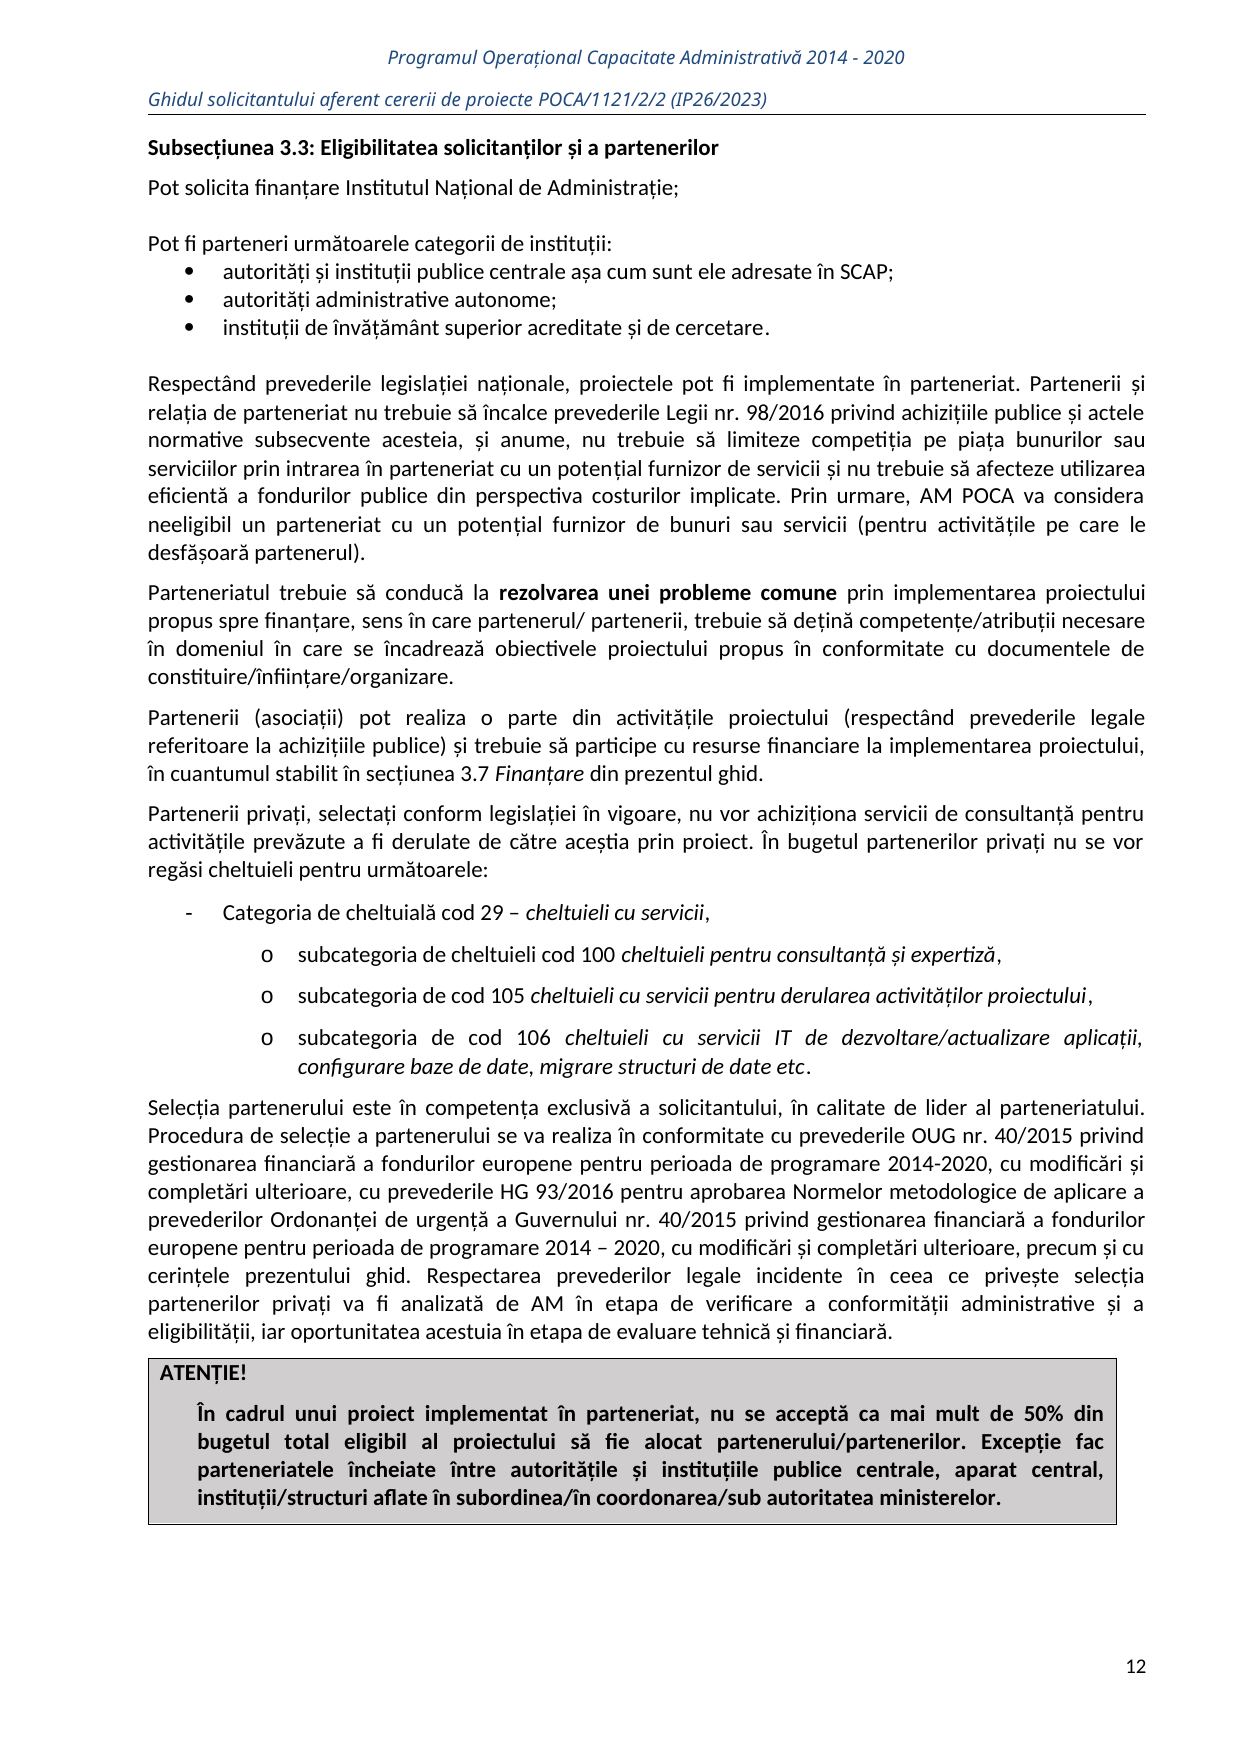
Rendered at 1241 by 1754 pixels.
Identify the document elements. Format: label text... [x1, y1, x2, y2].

list autorități administrative autonome; [185, 286, 1146, 313]
list subcategoria de cheltuieli cod 100 cheltuieli pentru consultanță și expertiză, [260, 940, 1146, 969]
text Pot solicita finanțare Institutul Național de Administrație; [148, 173, 1146, 201]
list subcategoria de cod 105 cheltuieli cu servicii pentru derularea activităților proiectului, [260, 981, 1146, 1011]
subtitle Subsecțiunea 3.3: Eligibilitatea solicitanților și a partenerilor [148, 133, 1146, 161]
list instituții de învățământ superior acreditate și de cercetare. [185, 313, 1146, 342]
text Selecția partenerului este în competenţa exclusivă a solicitantului, în calitate de lider al parteneriatului. Procedura de selecție a partenerului se va realiza în conformitate cu prevederile OUG nr. 40/2015 privind gestionarea financiară a fondurilor europene pentru perioada de programare 2014-2020, cu modificări și completări ulterioare, cu prevederile HG 93/2016 pentru aprobarea Normelor metodologice de aplicare a prevederilor Ordonanţei de urgenţă a Guvernului nr. 40/2015 privind gestionarea financiară a fondurilor europene pentru perioada de programare 2014 – 2020, cu modificări și completări ulterioare, precum și cu cerințele prezentului ghid. Respectarea prevederilor legale incidente în ceea ce privește selecția partenerilor privați va fi analizată de AM în etapa de verificare a conformității administrative și a eligibilității, iar oportunitatea acestuia în etapa de evaluare tehnică și financiară. [148, 1093, 1146, 1345]
text Respectând prevederile legislaţiei naţionale, proiectele pot fi implementate în parteneriat. Partenerii şi relaţia de parteneriat nu trebuie să încalce prevederile Legii nr. 98/2016 privind achizițiile publice și actele normative subsecvente acesteia, şi anume, nu trebuie să limiteze competiţia pe piaţa bunurilor sau serviciilor prin intrarea în parteneriat cu un potenţial furnizor de servicii şi nu trebuie să afecteze utilizarea eficientă a fondurilor publice din perspectiva costurilor implicate. Prin urmare, AM POCA va considera neeligibil un parteneriat cu un potenţial furnizor de bunuri sau servicii (pentru activităţile pe care le desfășoară partenerul). [148, 369, 1146, 566]
text Partenerii (asociații) pot realiza o parte din activităţile proiectului (respectând prevederile legale referitoare la achiziţiile publice) și trebuie să participe cu resurse financiare la implementarea proiectului, în cuantumul stabilit în secțiunea 3.7 Finanțare din prezentul ghid. [148, 703, 1146, 787]
list Categoria de cheltuială cod 29 – cheltuieli cu servicii, [185, 896, 1146, 927]
list autorități și instituții publice centrale așa cum sunt ele adresate în SCAP; [185, 257, 1146, 286]
table_header ATENȚIE! În cadrul unui proiect implementat în parteneriat, nu se acceptă ca mai mult de 50% din bugetul total eligibil al proiectului să fie alocat partenerului/partenerilor. Excepție fac parteneriatele încheiate între autoritățile și instituțiile publice centrale, aparat central, instituţii/structuri aflate în subordinea/în coordonarea/sub autoritatea ministerelor. [149, 1359, 1116, 1523]
text Partenerii privați, selectați conform legislației în vigoare, nu vor achiziționa servicii de consultanță pentru activitățile prevăzute a fi derulate de către aceștia prin proiect. În bugetul partenerilor privați nu se vor regăsi cheltuieli pentru următoarele: [148, 799, 1146, 883]
text Parteneriatul trebuie să conducă la rezolvarea unei probleme comune prin implementarea proiectului propus spre finanţare, sens în care partenerul/ partenerii, trebuie să deţină competențe/atribuții necesare în domeniul în care se încadrează obiectivele proiectului propus în conformitate cu documentele de constituire/înființare/organizare. [148, 578, 1146, 690]
list subcategoria de cod 106 cheltuieli cu servicii IT de dezvoltare/actualizare aplicații, configurare baze de date, migrare structuri de date etc. [260, 1023, 1146, 1080]
text Pot fi parteneri următoarele categorii de instituții: [148, 229, 1146, 257]
